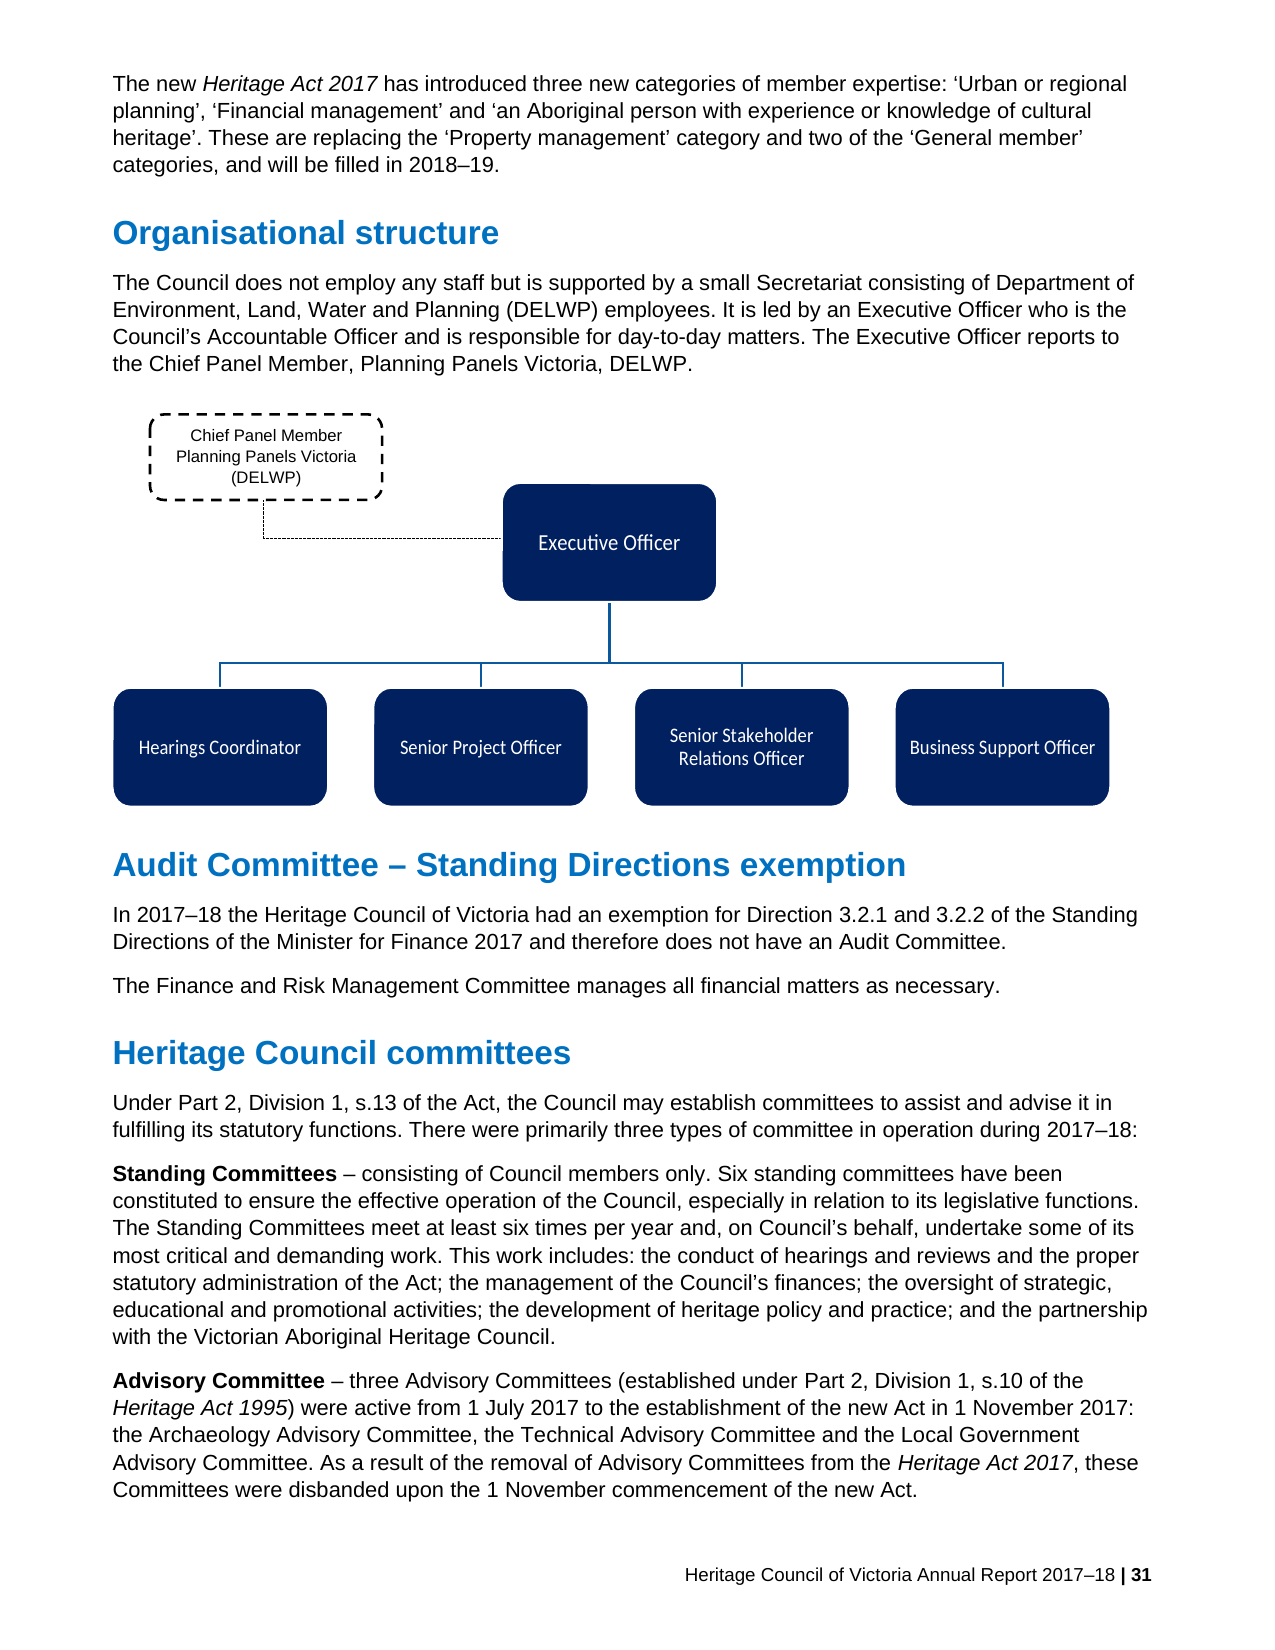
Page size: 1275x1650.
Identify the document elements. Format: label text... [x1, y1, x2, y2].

subtitle Audit Committee – Standing Directions exemption [112, 845, 1152, 883]
text Advisory Committee – three Advisory Committees (established under Part 2, Division 1, s.10 of the Heritage Act 1995) were active from 1 July 2017 to the establishment of the new Act in 1 November 2017: the Archaeology Advisory Committee, the Technical Advisory Committee and the Local Government Advisory Committee. As a result of the removal of Advisory Committees from the Heritage Act 2017, these Committees were disbanded upon the 1 November commencement of the new Act. [112, 1368, 1152, 1502]
text The Council does not employ any staff but is supported by a small Secretariat consisting of Department of Environment, Land, Water and Planning (DELWP) employees. It is led by an Executive Officer who is the Council’s Accountable Officer and is responsible for day-to-day matters. The Executive Officer reports to the Chief Panel Member, Planning Panels Victoria, DELWP. [112, 269, 1152, 376]
subtitle Heritage Council committees [112, 1033, 1152, 1072]
subtitle Organisational structure [112, 213, 1152, 251]
text Standing Committees – consisting of Council members only. Six standing committees have been constituted to ensure the effective operation of the Council, especially in relation to its legislative functions. The Standing Committees meet at least six times per year and, on Council’s behalf, undertake some of its most critical and demanding work. This work includes: the conduct of hearings and reviews and the proper statutory administration of the Act; the management of the Council’s finances; the oversight of strategic, educational and promotional activities; the development of heritage policy and practice; and the partnership with the Victorian Aboriginal Heritage Council. [112, 1161, 1152, 1349]
text The Finance and Risk Management Committee manages all financial matters as necessary. [112, 973, 1152, 998]
text Under Part 2, Division 1, s.13 of the Act, the Council may establish committees to assist and advise it in fulfilling its statutory functions. There were primarily three types of committee in operation during 2017–18: [112, 1090, 1152, 1142]
text In 2017–18 the Heritage Council of Victoria had an exemption for Direction 3.2.1 and 3.2.2 of the Standing Directions of the Minister for Finance 2017 and therefore does not have an Audit Committee. [112, 902, 1152, 954]
text The new Heritage Act 2017 has introduced three new categories of member expertise: ‘Urban or regional planning’, ‘Financial management’ and ‘an Aboriginal person with experience or knowledge of cultural heritage’. These are replacing the ‘Property management’ category and two of the ‘General member’ categories, and will be filled in 2018–19. [112, 71, 1152, 178]
